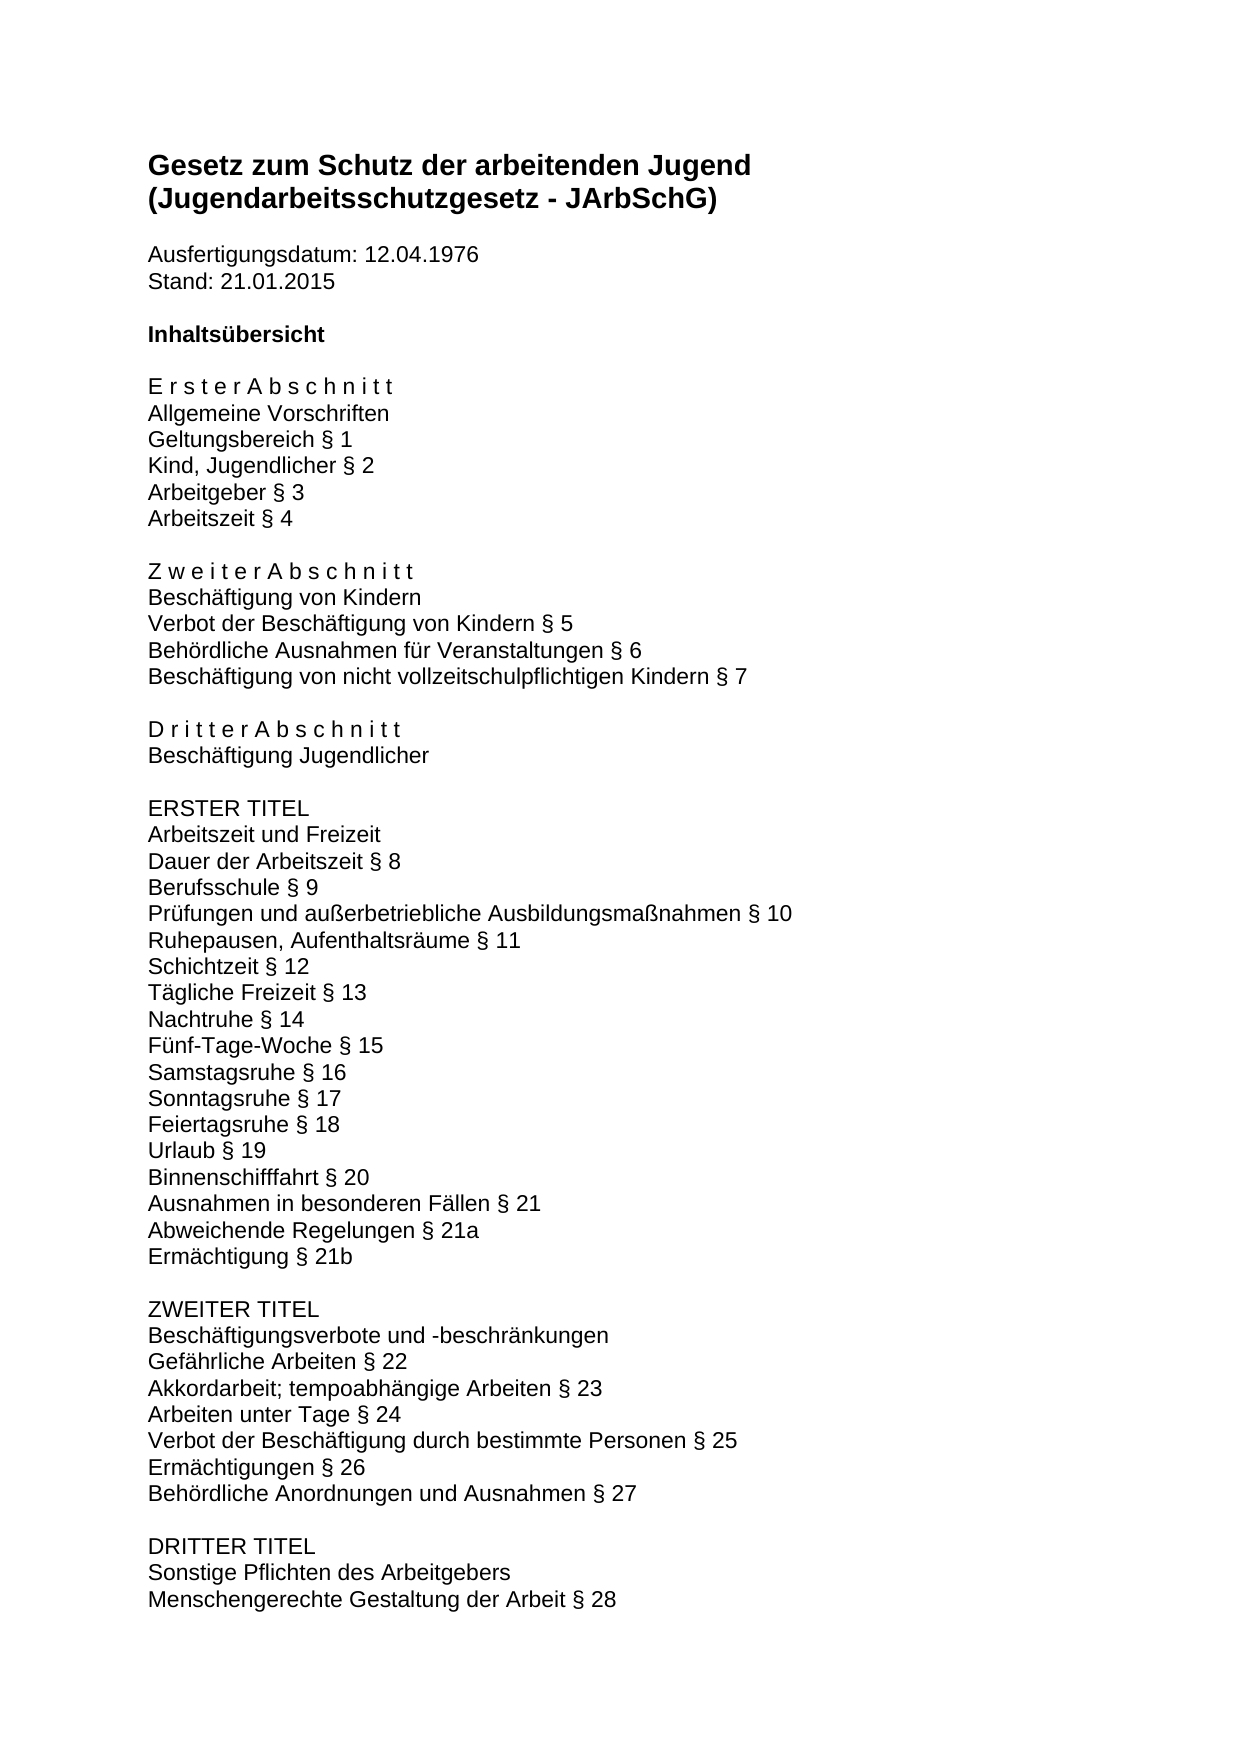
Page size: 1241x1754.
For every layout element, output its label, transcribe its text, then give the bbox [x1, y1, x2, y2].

text Berufsschule § 9 [148, 874, 1092, 900]
text Behördliche Ausnahmen für Veranstaltungen § 6 [148, 637, 1092, 663]
text Inhaltsübersicht [148, 321, 1092, 347]
text (Jugendarbeitsschutzgesetz - JArbSchG) [148, 181, 1092, 215]
text Allgemeine Vorschriften [148, 399, 1092, 426]
text Akkordarbeit; tempoabhängige Arbeiten § 23 [148, 1375, 1092, 1401]
text Sonntagsruhe § 17 [148, 1085, 1092, 1111]
text Kind, Jugendlicher § 2 [148, 452, 1092, 479]
text Arbeitgeber § 3 [148, 479, 1092, 505]
text Ruhepausen, Aufenthaltsräume § 11 [148, 927, 1092, 953]
text Ausfertigungsdatum: 12.04.1976 [148, 241, 1092, 268]
text Abweichende Regelungen § 21a [148, 1217, 1092, 1243]
text Arbeiten unter Tage § 24 [148, 1401, 1092, 1427]
text Fünf-Tage-Woche § 15 [148, 1032, 1092, 1058]
text Dauer der Arbeitszeit § 8 [148, 848, 1092, 874]
text ERSTER TITEL [148, 795, 1092, 821]
text Stand: 21.01.2015 [148, 268, 1092, 294]
text Arbeitszeit und Freizeit [148, 821, 1092, 848]
text Verbot der Beschäftigung durch bestimmte Personen § 25 [148, 1427, 1092, 1454]
text Beschäftigung von Kindern [148, 584, 1092, 610]
text Menschengerechte Gestaltung der Arbeit § 28 [148, 1586, 1092, 1612]
text Binnenschifffahrt § 20 [148, 1164, 1092, 1190]
text D r i t t e r A b s c h n i t t [148, 716, 1092, 742]
text Beschäftigungsverbote und -beschränkungen [148, 1322, 1092, 1348]
text Arbeitszeit § 4 [148, 505, 1092, 531]
text Beschäftigung Jugendlicher [148, 742, 1092, 768]
text Beschäftigung von nicht vollzeitschulpflichtigen Kindern § 7 [148, 663, 1092, 689]
text Ausnahmen in besonderen Fällen § 21 [148, 1190, 1092, 1217]
text Tägliche Freizeit § 13 [148, 979, 1092, 1006]
text Gesetz zum Schutz der arbeitenden Jugend [148, 148, 1092, 181]
text Feiertagsruhe § 18 [148, 1111, 1092, 1137]
text Geltungsbereich § 1 [148, 426, 1092, 452]
text Gefährliche Arbeiten § 22 [148, 1348, 1092, 1375]
text ZWEITER TITEL [148, 1296, 1092, 1322]
text Ermächtigungen § 26 [148, 1454, 1092, 1480]
text Samstagsruhe § 16 [148, 1058, 1092, 1085]
text Z w e i t e r A b s c h n i t t [148, 558, 1092, 584]
text DRITTER TITEL [148, 1533, 1092, 1559]
text Ermächtigung § 21b [148, 1243, 1092, 1269]
text Verbot der Beschäftigung von Kindern § 5 [148, 610, 1092, 637]
text Nachtruhe § 14 [148, 1006, 1092, 1032]
text Prüfungen und außerbetriebliche Ausbildungsmaßnahmen § 10 [148, 900, 1092, 927]
text Urlaub § 19 [148, 1137, 1092, 1164]
text E r s t e r A b s c h n i t t [148, 373, 1092, 399]
text Schichtzeit § 12 [148, 953, 1092, 979]
text Sonstige Pflichten des Arbeitgebers [148, 1559, 1092, 1586]
text Behördliche Anordnungen und Ausnahmen § 27 [148, 1480, 1092, 1506]
